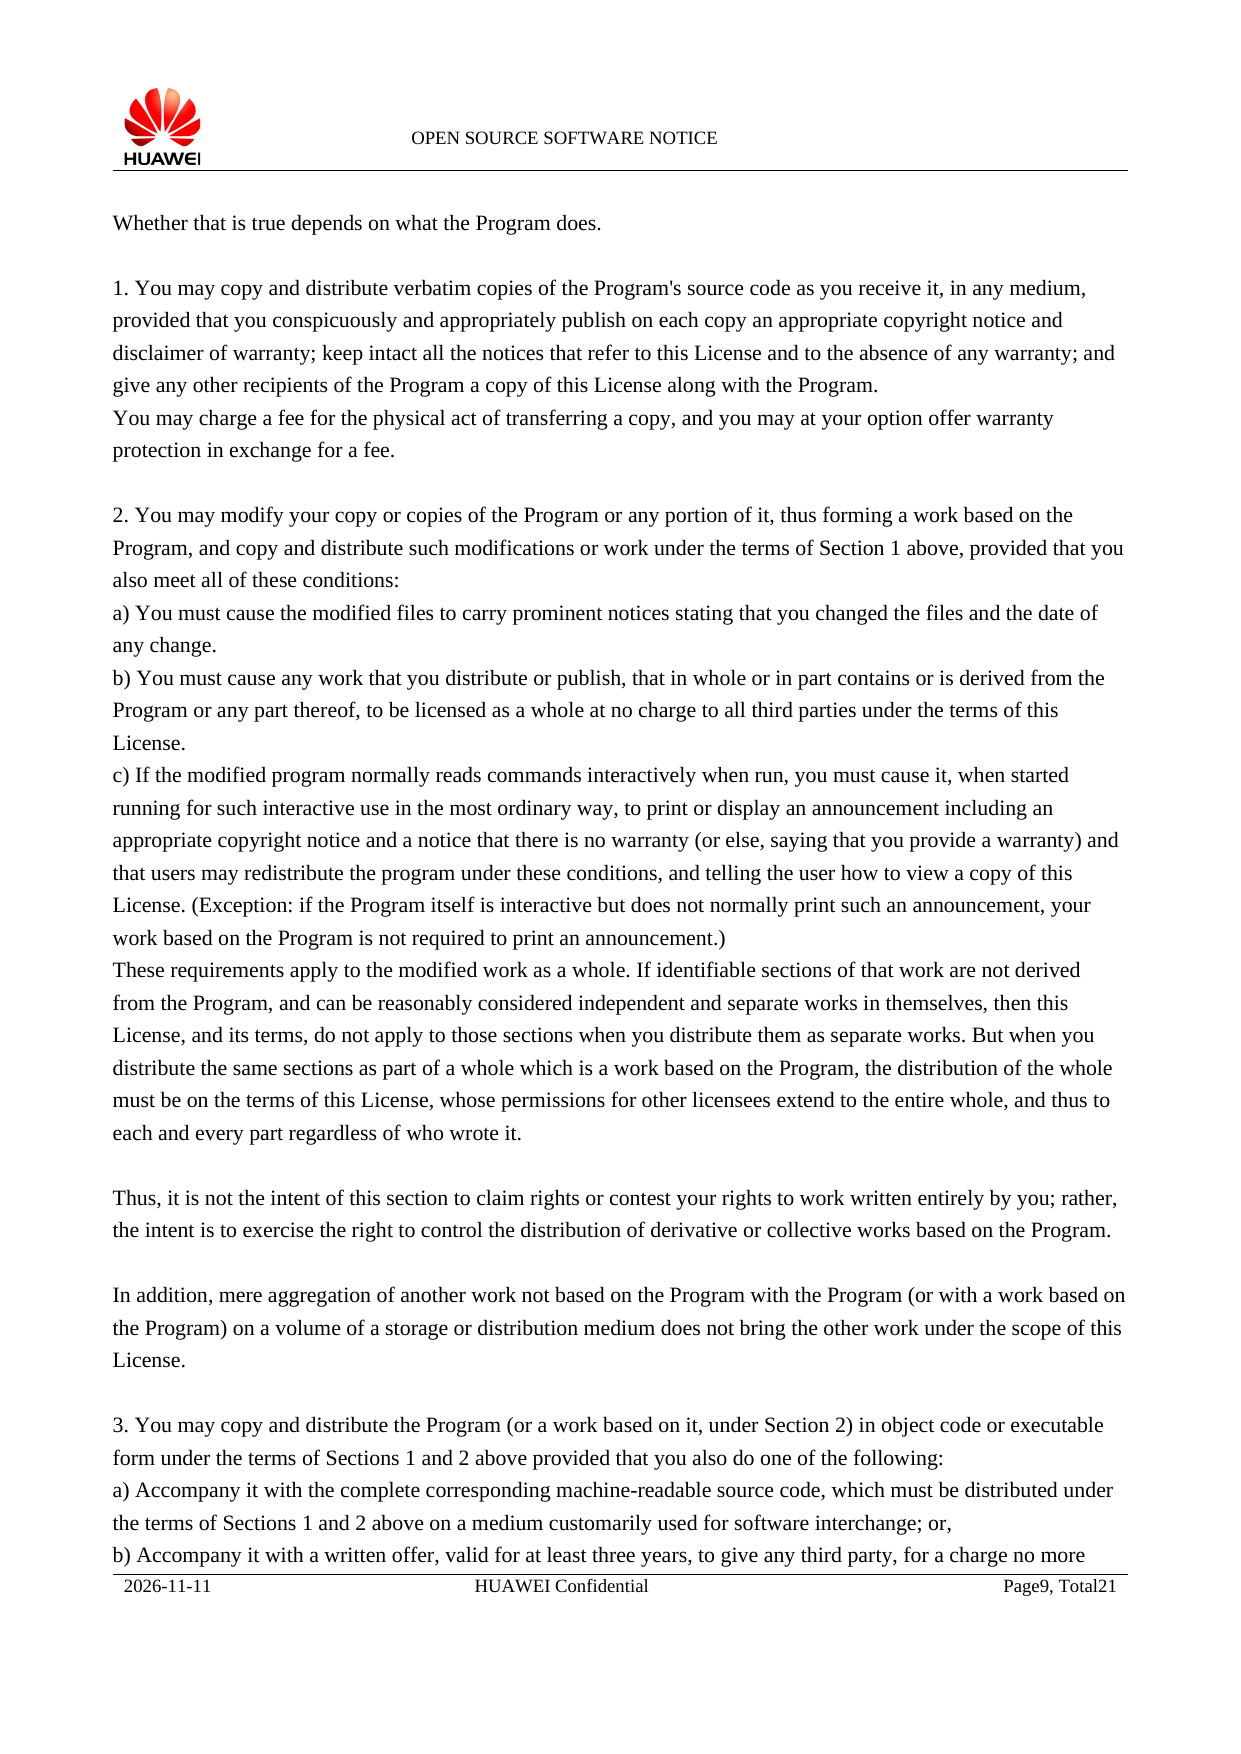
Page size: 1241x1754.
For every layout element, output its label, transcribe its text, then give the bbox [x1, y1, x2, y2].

picture [124, 88, 201, 165]
